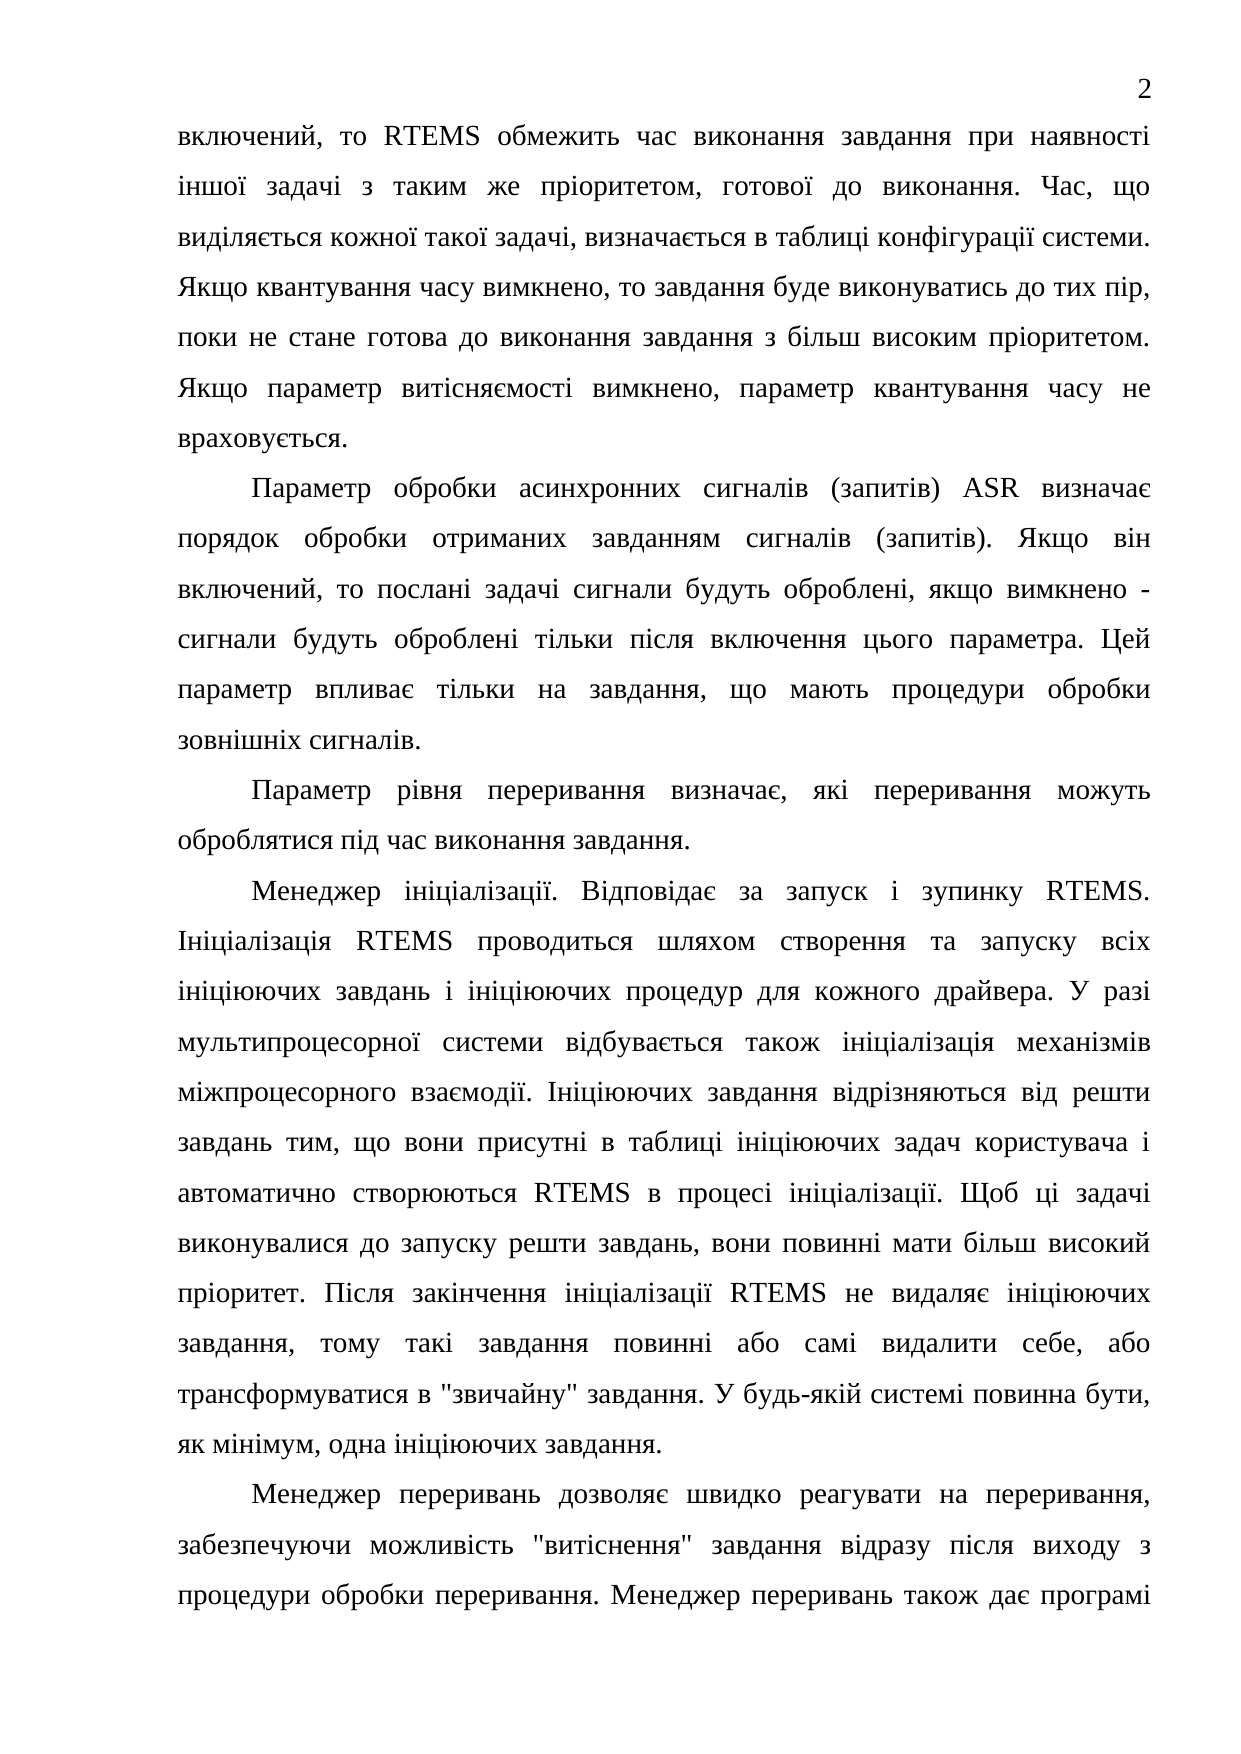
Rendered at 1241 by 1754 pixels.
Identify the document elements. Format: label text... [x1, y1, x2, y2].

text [177, 118, 1152, 453]
text Менеджер ініціалізації. Відповідає за запуск і зупинку RTEMS. Ініціалізація RTEMS проводиться шляхом створення та запуску всіх ініціюючих завдань і ініціюючих процедур для кожного драйвера. У разі мультипроцесорної системи відбувається також ініціалізація механізмів міжпроцесорного взаємодії. Ініціюючих завдання відрізняються від решти завдань тим, що вони присутні в таблиці ініціюючих задач користувача і автоматично створюються RTEMS в процесі ініціалізації. Щоб ці задачі виконувалися до запуску решти завдань, вони повинні мати більш високий пріоритет. Після закінчення ініціалізації RTEMS не видаляє ініціюючих завдання, тому такі завдання повинні або самі видалити себе, або трансформуватися в "звичайну" завдання. У будь-якій системі повинна бути, як мінімум, одна ініціюючих завдання. [177, 873, 1152, 1460]
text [177, 1477, 1152, 1611]
text Параметр рівня переривання визначає, які переривання можуть оброблятися під час виконання завдання. [177, 772, 1152, 856]
text Параметр обробки асинхронних сигналів (запитів) ASR визначає порядок обробки отриманих завданням сигналів (запитів). Якщо він включений, то послані задачі сигнали будуть оброблені, якщо вимкнено - сигнали будуть оброблені тільки після включення цього параметра. Цей параметр впливає тільки на завдання, що мають процедури обробки зовнішніх сигналів. [177, 470, 1152, 755]
